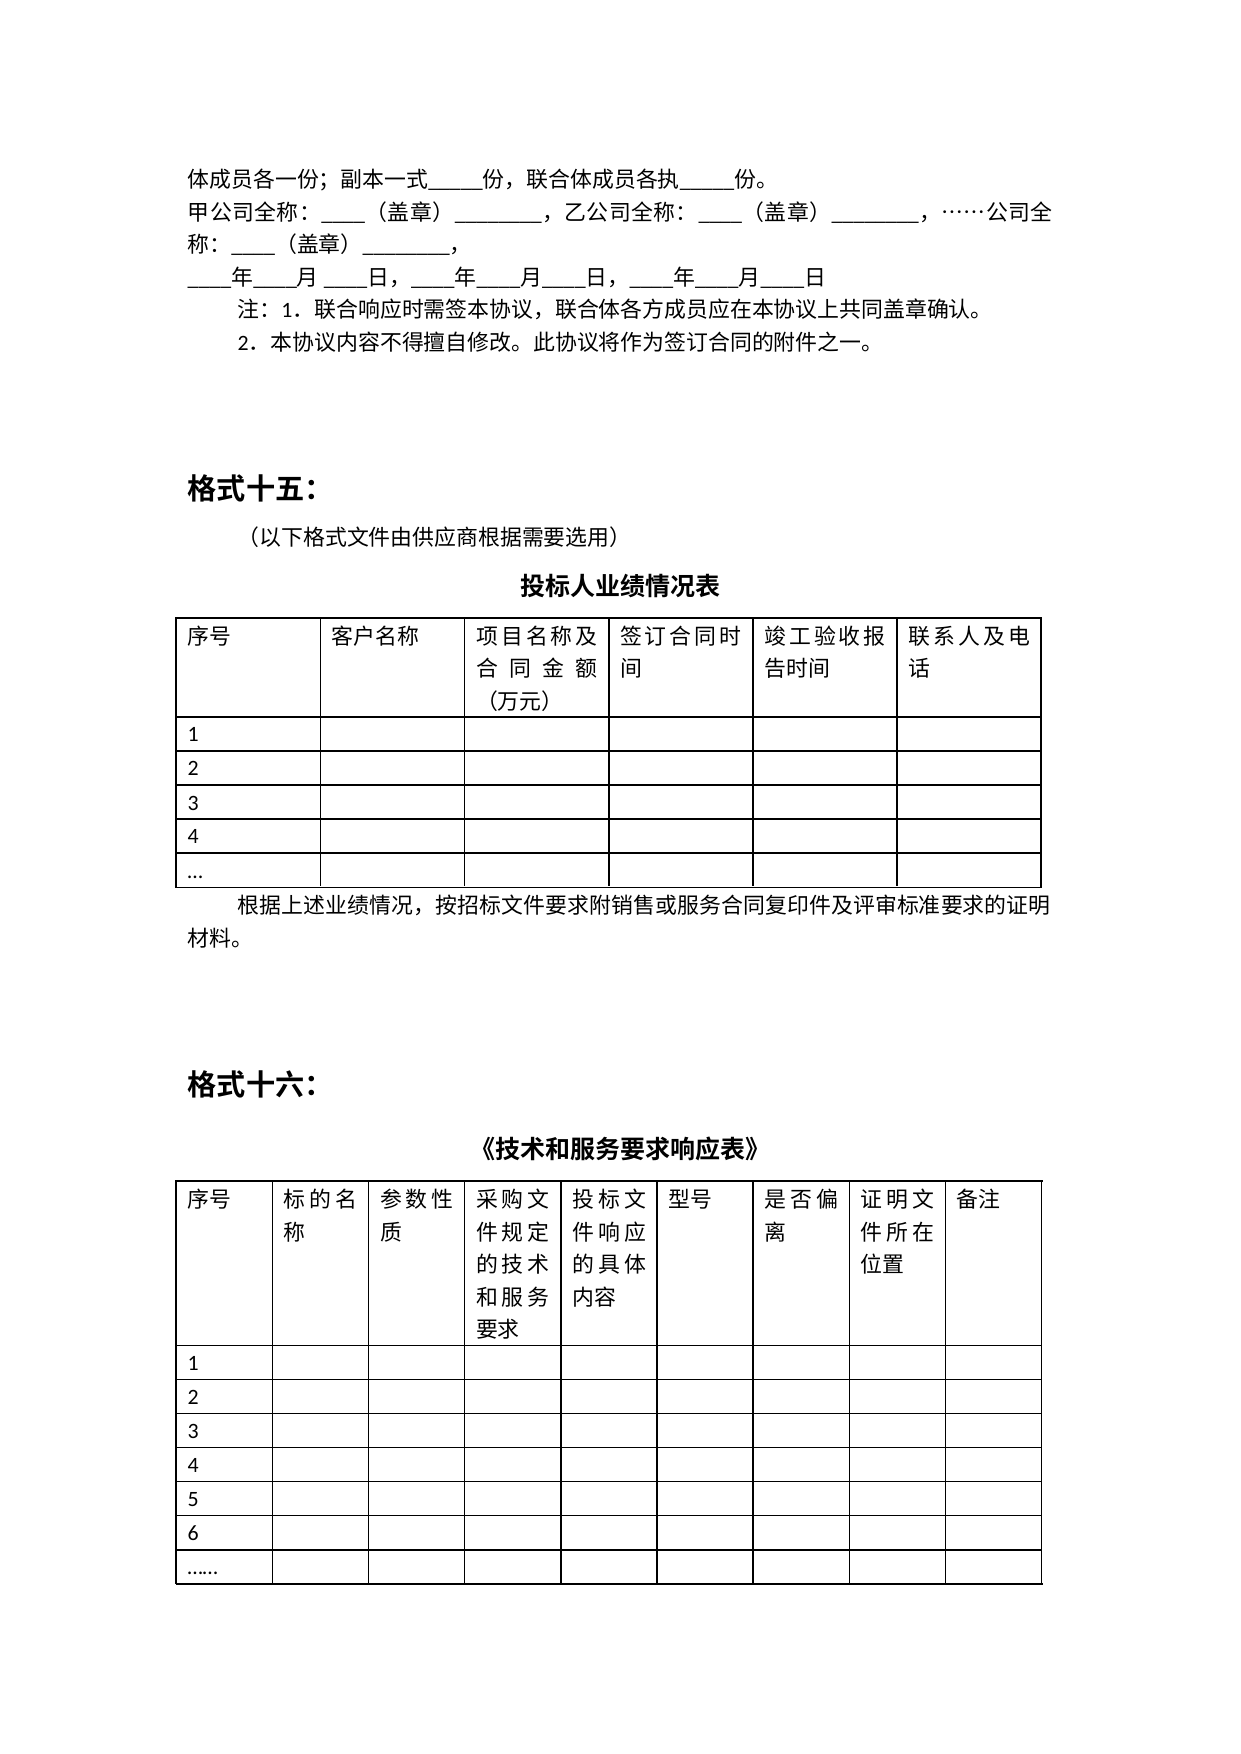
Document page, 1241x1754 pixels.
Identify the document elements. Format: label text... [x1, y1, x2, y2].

table_cell [658, 1380, 752, 1413]
text 格式十五： [187, 454, 1053, 519]
text 甲公司全称：____（盖章）________，乙公司全称：____（盖章）________，……公司全称：____（盖章）________， [187, 194, 1053, 259]
text （以下格式文件由供应商根据需要选用） [187, 519, 1053, 552]
table_cell [850, 1516, 945, 1549]
table_cell 4 [177, 1448, 272, 1481]
table_cell 5 [177, 1482, 272, 1515]
table_cell [465, 820, 608, 852]
table_cell [273, 1448, 368, 1481]
table_header 投标文件响应的具体内容 [562, 1182, 656, 1344]
table_cell 2 [177, 752, 320, 784]
text 根据上述业绩情况，按招标文件要求附销售或服务合同复印件及评审标准要求的证明材料。 [187, 888, 1053, 953]
table_header 备注 [946, 1182, 1041, 1344]
table_cell [465, 1346, 560, 1378]
table_cell [946, 1551, 1041, 1583]
table_cell [465, 786, 608, 818]
table_cell [658, 1516, 752, 1549]
table_cell [946, 1414, 1041, 1447]
table_cell [850, 1346, 945, 1378]
text 《技术和服务要求响应表》 [187, 1115, 1053, 1180]
table_cell [465, 752, 608, 784]
table_cell [658, 1551, 752, 1583]
table_cell [562, 1346, 656, 1378]
table_cell [369, 1482, 464, 1515]
table_cell [898, 718, 1040, 750]
table_cell [273, 1551, 368, 1583]
table_cell [754, 718, 896, 750]
table_cell [850, 1448, 945, 1481]
table_cell 3 [177, 786, 320, 818]
table_cell [273, 1380, 368, 1413]
table_header 项目名称及合同金额（万元） [465, 619, 608, 716]
table_cell [465, 1482, 560, 1515]
table_cell [898, 752, 1040, 784]
table_cell [369, 1414, 464, 1447]
table_cell [658, 1448, 752, 1481]
table_cell [465, 718, 608, 750]
table_cell [321, 786, 464, 818]
text 格式十六： [187, 1050, 1053, 1115]
table_cell [754, 1482, 849, 1515]
table_cell [321, 718, 464, 750]
table_cell [946, 1516, 1041, 1549]
table_cell [465, 1448, 560, 1481]
table_cell [610, 820, 752, 852]
table_cell [610, 854, 752, 886]
table_cell 2 [177, 1380, 272, 1413]
table_cell [946, 1380, 1041, 1413]
table_cell [321, 854, 464, 886]
table_cell [898, 854, 1040, 886]
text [187, 162, 1053, 194]
table_header 证明文件所在位置 [850, 1182, 945, 1344]
table_cell [898, 786, 1040, 818]
table_cell [465, 854, 608, 886]
table_cell [946, 1346, 1041, 1378]
table_cell [754, 1516, 849, 1549]
table_cell [562, 1380, 656, 1413]
table_cell [850, 1414, 945, 1447]
table_cell … [177, 854, 320, 886]
table_header 客户名称 [321, 619, 464, 716]
table_cell [465, 1551, 560, 1583]
table_header 参数性质 [369, 1182, 464, 1344]
text 2．本协议内容不得擅自修改。此协议将作为签订合同的附件之一。 [187, 324, 1053, 357]
table_cell [754, 820, 896, 852]
table_cell [465, 1414, 560, 1447]
table_cell [562, 1551, 656, 1583]
table_cell [754, 1346, 849, 1378]
table_header 序号 [177, 619, 320, 716]
table_cell [273, 1346, 368, 1378]
table_header 标的名称 [273, 1182, 368, 1344]
table_cell [369, 1346, 464, 1378]
table_cell 3 [177, 1414, 272, 1447]
table_header 型号 [658, 1182, 752, 1344]
text 注：1．联合响应时需签本协议，联合体各方成员应在本协议上共同盖章确认。 [187, 292, 1053, 324]
table_header 序号 [177, 1182, 272, 1344]
table_cell [562, 1414, 656, 1447]
table_cell [754, 1380, 849, 1413]
table_cell [754, 1551, 849, 1583]
table_cell [562, 1516, 656, 1549]
table_cell [369, 1448, 464, 1481]
table_cell [273, 1482, 368, 1515]
table_cell [754, 786, 896, 818]
table_cell [946, 1482, 1041, 1515]
table_cell [273, 1414, 368, 1447]
table_cell [465, 1516, 560, 1549]
table_cell [610, 718, 752, 750]
text 投标人业绩情况表 [187, 552, 1053, 617]
table_cell [610, 752, 752, 784]
table_cell [369, 1516, 464, 1549]
table_cell [850, 1482, 945, 1515]
table_cell 4 [177, 820, 320, 852]
table_cell [850, 1380, 945, 1413]
table_cell [321, 752, 464, 784]
table_cell [658, 1482, 752, 1515]
table_cell …… [177, 1551, 272, 1583]
table_cell [658, 1346, 752, 1378]
table_cell [465, 1380, 560, 1413]
table_header 是否偏离 [754, 1182, 849, 1344]
table_header 采购文件规定的技术和服务要求 [465, 1182, 560, 1344]
table_cell 1 [177, 718, 320, 750]
table_cell [898, 820, 1040, 852]
table_header 竣工验收报告时间 [754, 619, 896, 716]
table_header 签订合同时间 [610, 619, 752, 716]
text ____年____月 ____日，____年____月____日，____年____月____日 [187, 259, 1053, 292]
table_cell [754, 1414, 849, 1447]
table_cell [273, 1516, 368, 1549]
table_cell [658, 1414, 752, 1447]
table_cell [562, 1482, 656, 1515]
table_cell 6 [177, 1516, 272, 1549]
table_cell [754, 1448, 849, 1481]
table_cell [754, 752, 896, 784]
table_cell [562, 1448, 656, 1481]
table_cell [754, 854, 896, 886]
table_cell 1 [177, 1346, 272, 1378]
table_cell [369, 1551, 464, 1583]
table_cell [610, 786, 752, 818]
table_header 联系人及电话 [898, 619, 1040, 716]
table_cell [946, 1448, 1041, 1481]
table_cell [369, 1380, 464, 1413]
table_cell [850, 1551, 945, 1583]
table_cell [321, 820, 464, 852]
